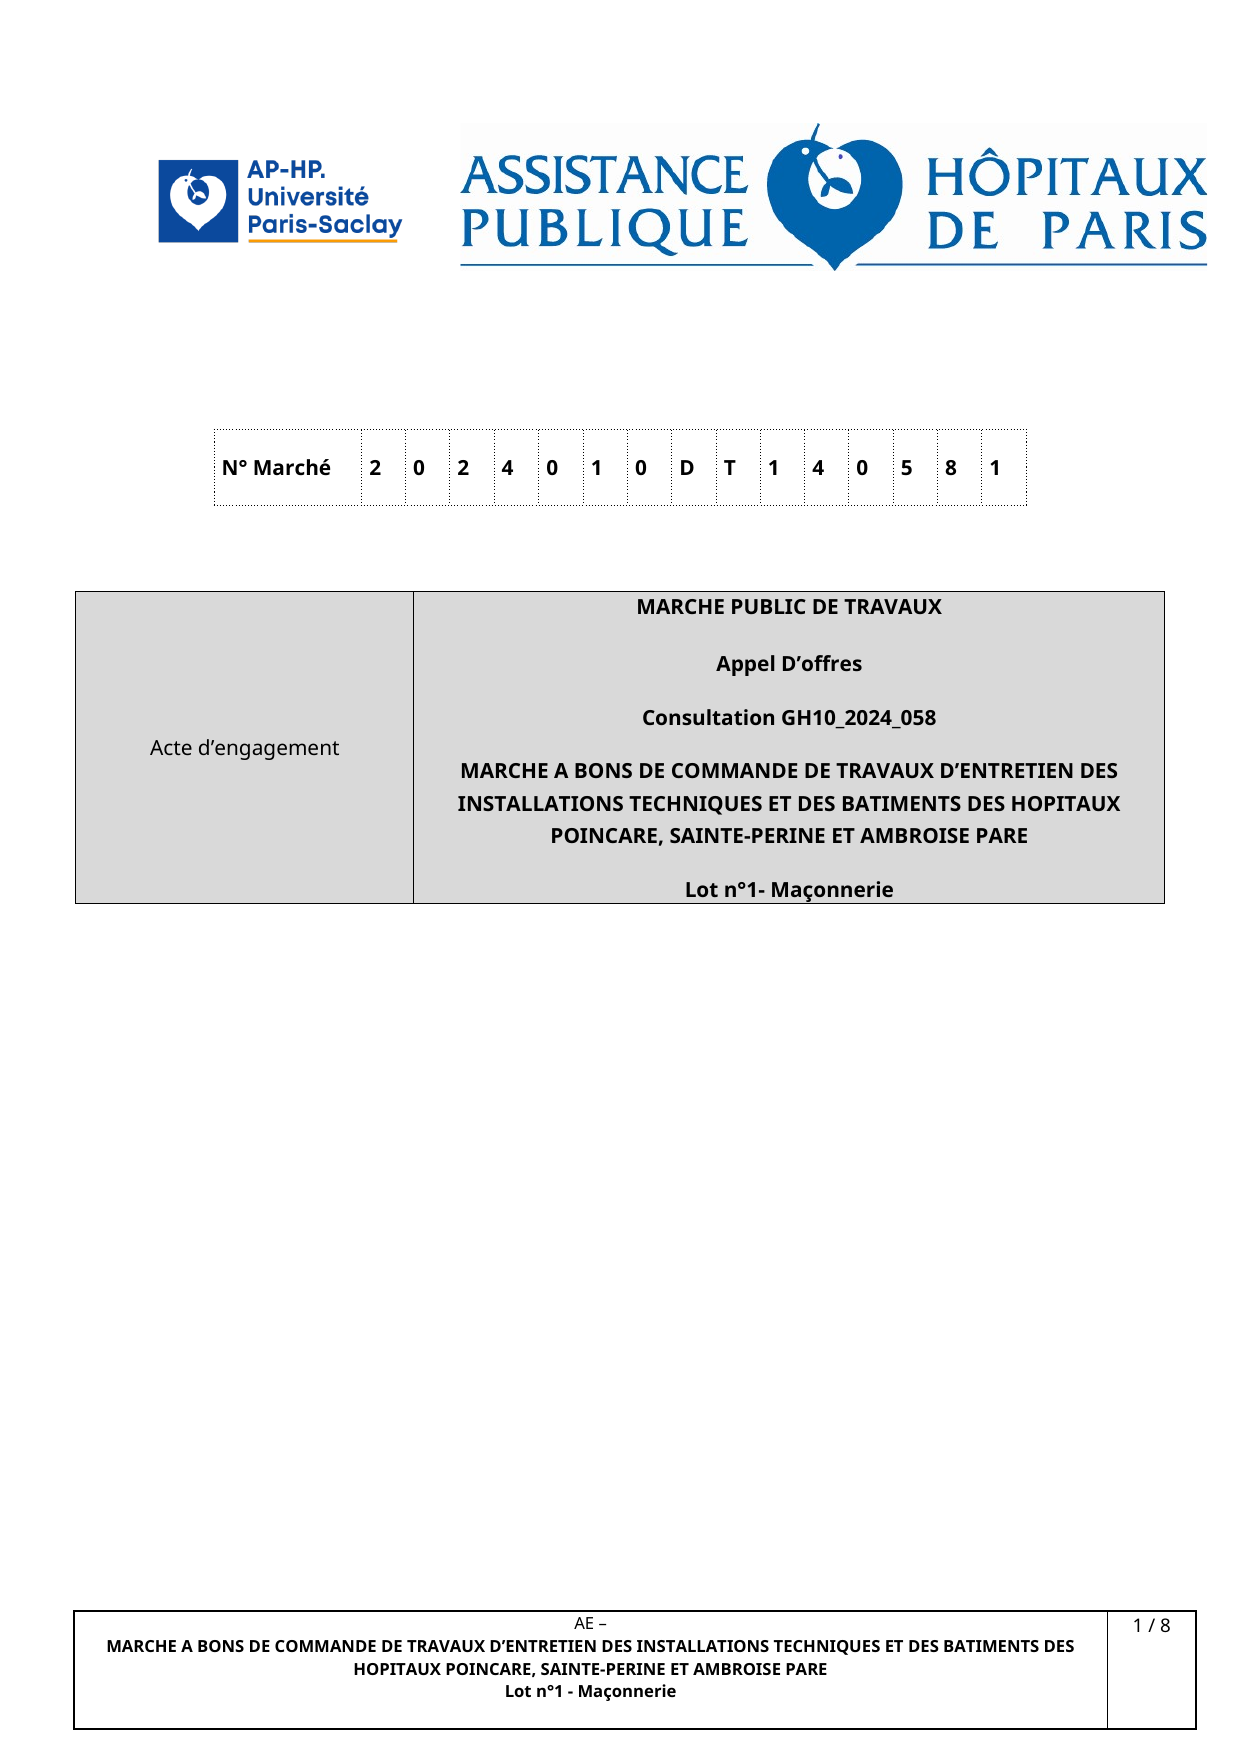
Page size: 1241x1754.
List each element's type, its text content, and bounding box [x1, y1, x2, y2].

table_header 1 [982, 429, 1026, 505]
picture [118, 118, 437, 284]
table_header 0 [849, 429, 893, 505]
table_header Acte d’engagement [76, 592, 413, 903]
table_header N° Marché [214, 429, 362, 505]
table_header T [716, 429, 760, 505]
table_header D [672, 429, 716, 505]
table_header 2 [450, 429, 494, 505]
table_header 5 [893, 429, 938, 505]
table_header 1 [583, 429, 627, 505]
table_header MARCHE PUBLIC DE TRAVAUX Appel D’offres Consultation GH10_2024_058 MARCHE A BONS DE COMMANDE DE TRAVAUX D’ENTRETIEN DES INSTALLATIONS TECHNIQUES ET DES BATIMENTS DES HOPITAUX POINCARE, SAINTE-PERINE ET AMBROISE PARE Lot n°1- Maçonnerie [414, 592, 1164, 903]
table_header 4 [805, 429, 849, 505]
table_header 0 [539, 429, 583, 505]
table_header 4 [494, 429, 539, 505]
table_header 0 [628, 429, 672, 505]
picture [460, 123, 1208, 271]
table_header 2 [362, 429, 406, 505]
table_header 1 [760, 429, 805, 505]
table_header 8 [938, 429, 982, 505]
table_header 0 [406, 429, 450, 505]
